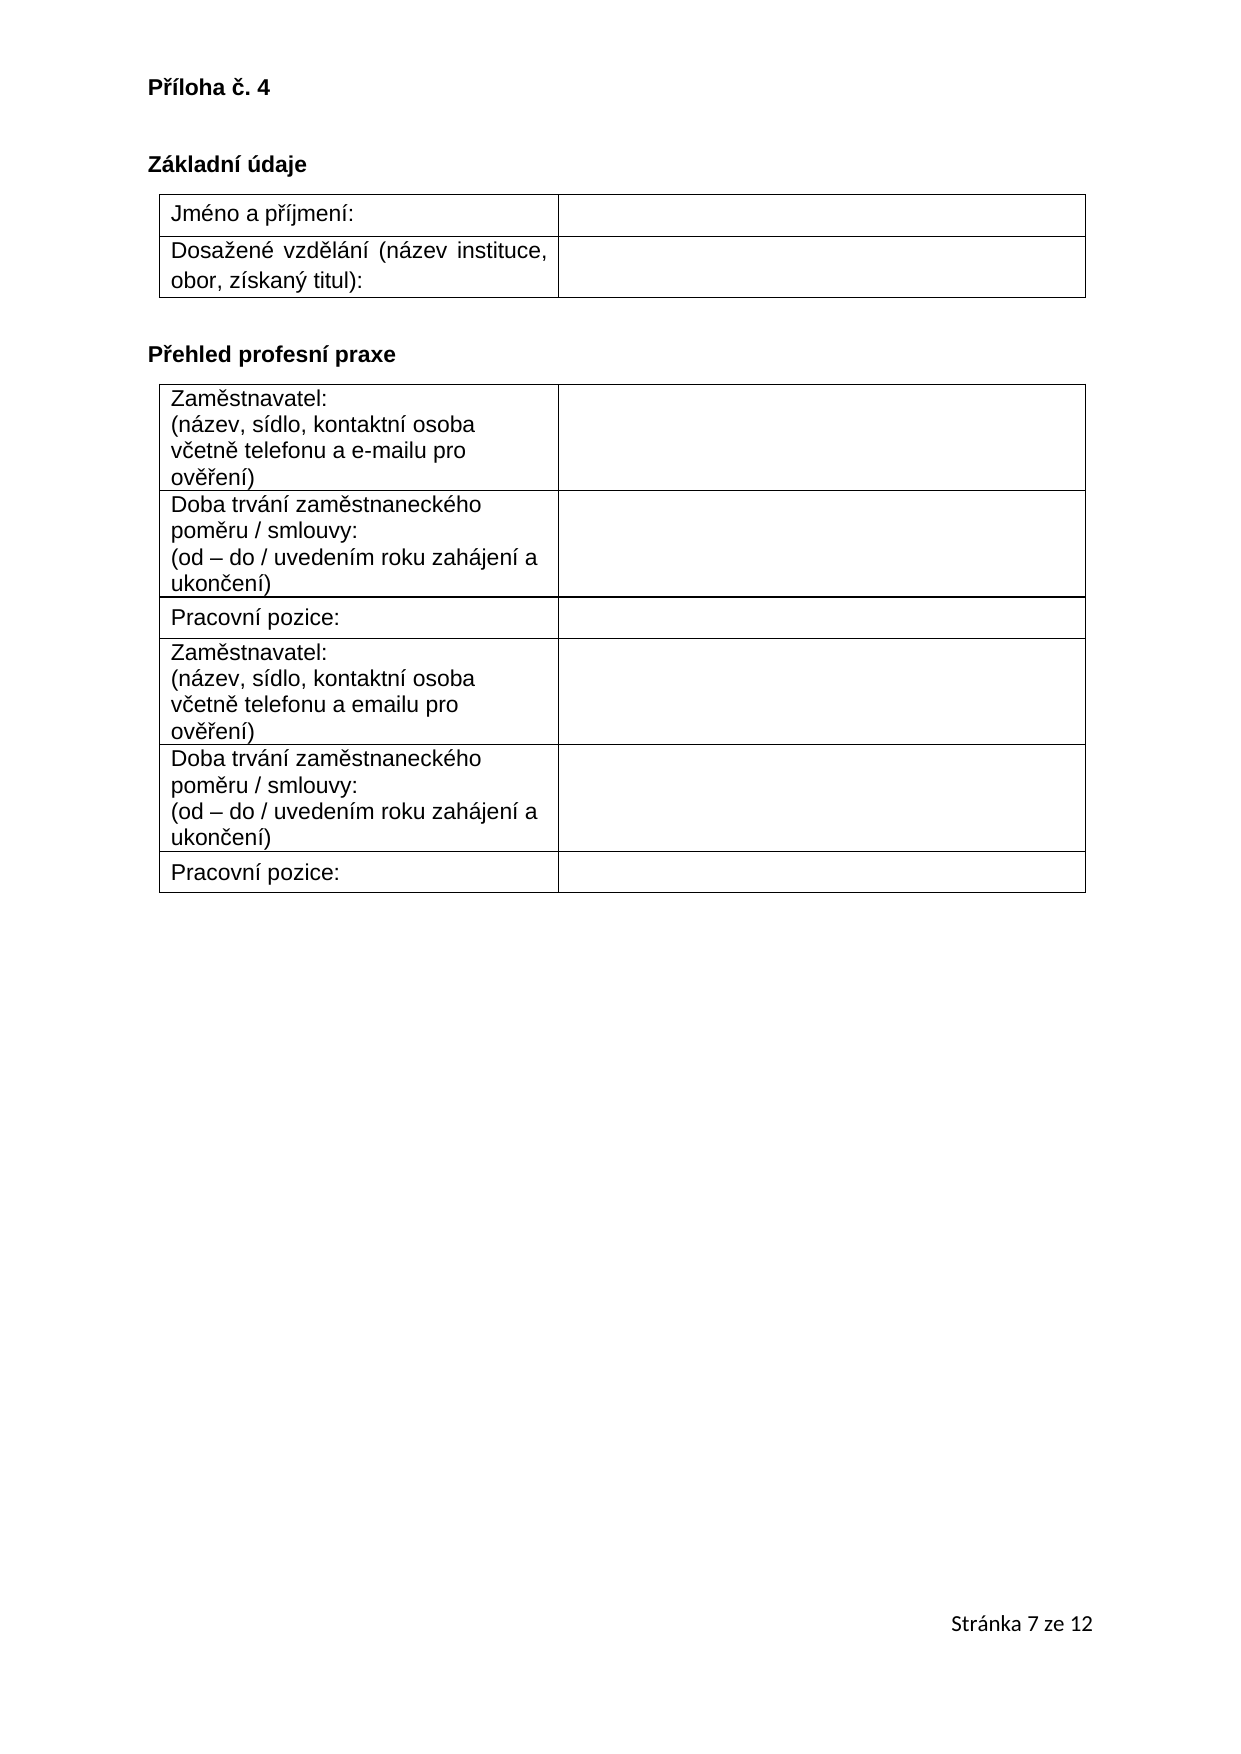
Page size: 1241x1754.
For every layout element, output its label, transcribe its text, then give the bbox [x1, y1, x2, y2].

table_cell Pracovní pozice: [160, 852, 558, 892]
table_cell [559, 237, 1085, 297]
table_header Jméno a příjmení: [160, 195, 558, 236]
table_cell Dosažené vzdělání (název instituce, obor, získaný titul): [160, 237, 558, 297]
table_cell [559, 852, 1085, 892]
table_cell [559, 639, 1085, 744]
table_header [559, 385, 1085, 490]
text Základní údaje [148, 151, 1093, 178]
table_cell Pracovní pozice: [160, 598, 558, 638]
table_cell Doba trvání zaměstnaneckého poměru / smlouvy: (od – do / uvedením roku zahájení a ukončení) [160, 491, 558, 596]
table_cell [559, 491, 1085, 596]
table_cell [559, 598, 1085, 638]
table_header [559, 195, 1085, 236]
table_cell Doba trvání zaměstnaneckého poměru / smlouvy: (od – do / uvedením roku zahájení a ukončení) [160, 745, 558, 851]
text Přehled profesní praxe [148, 341, 1093, 367]
table_header Zaměstnavatel: (název, sídlo, kontaktní osoba včetně telefonu a e-mailu pro ověření) [160, 385, 558, 490]
table_cell [559, 745, 1085, 851]
table_cell Zaměstnavatel: (název, sídlo, kontaktní osoba včetně telefonu a emailu pro ověření) [160, 639, 558, 744]
